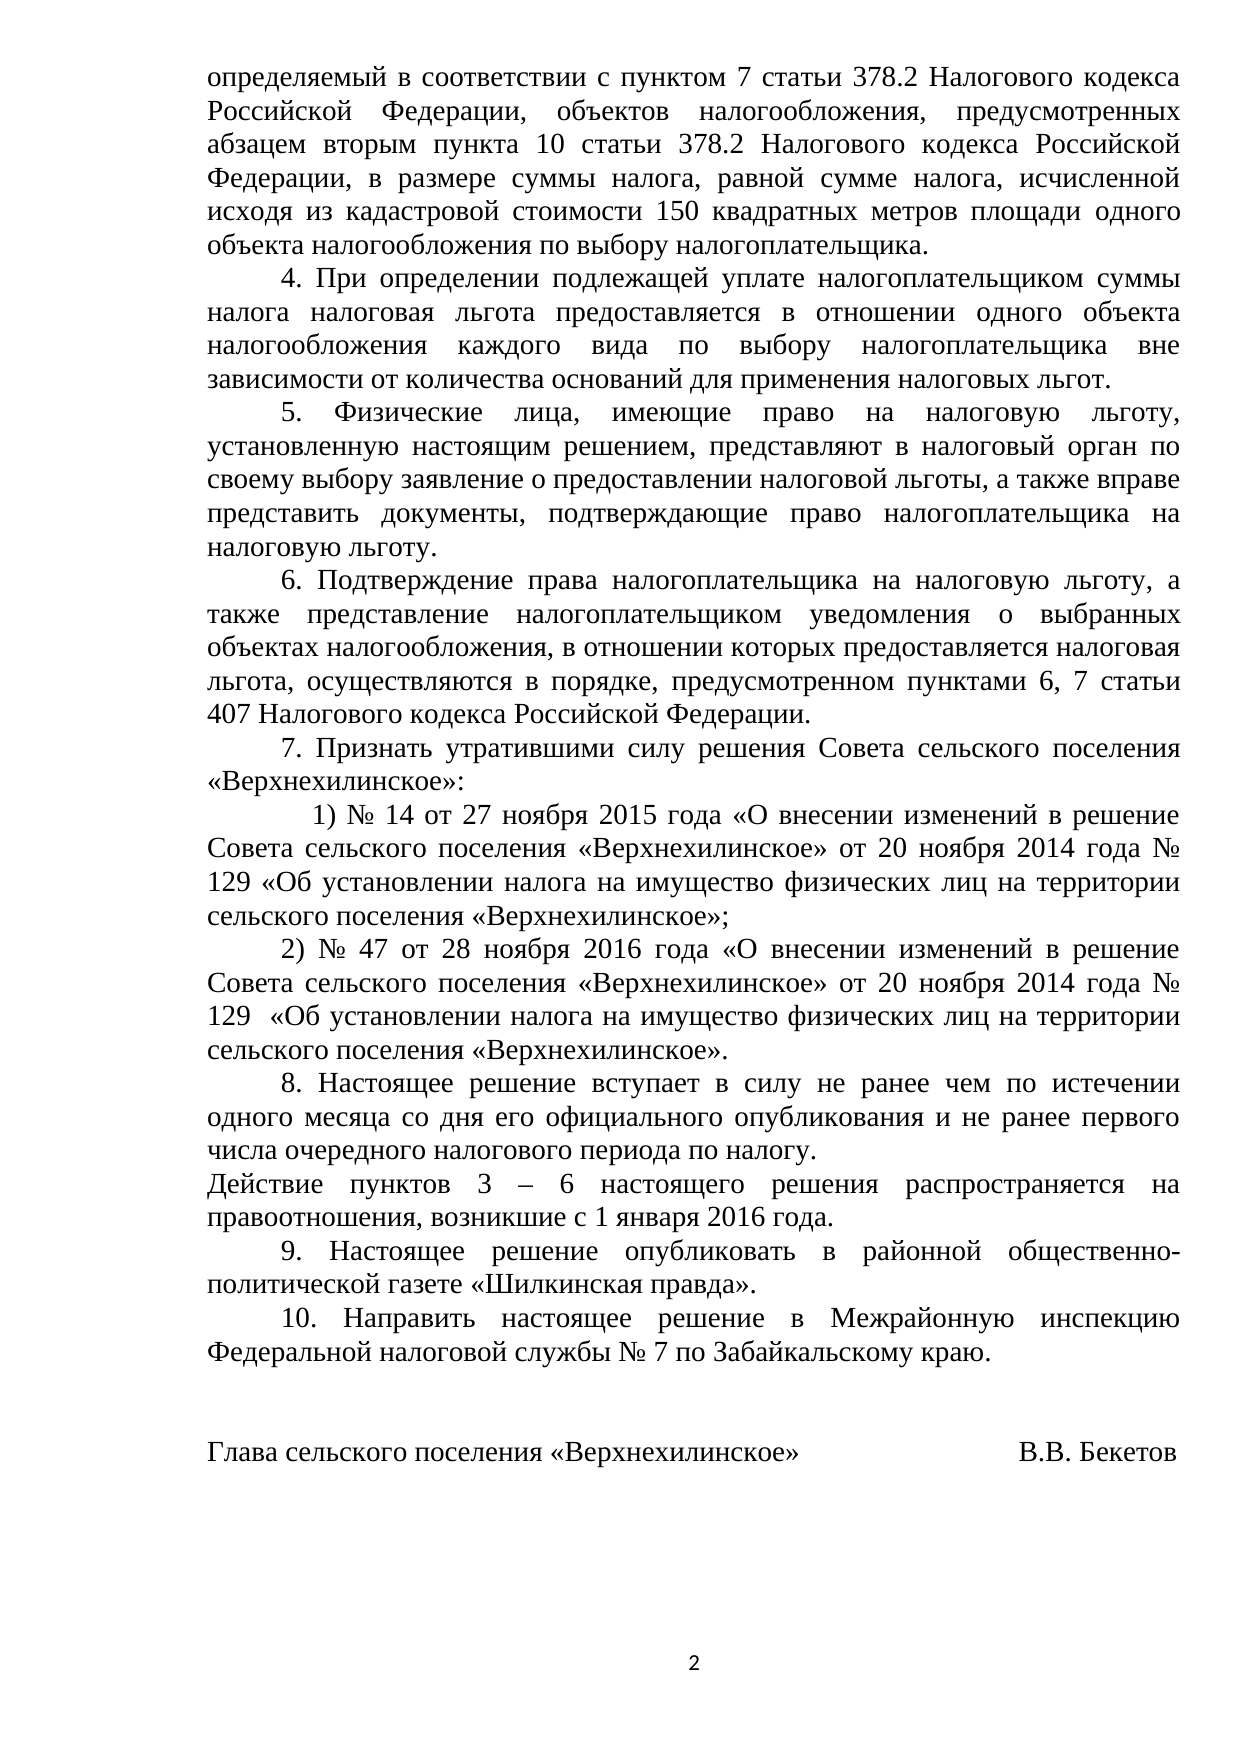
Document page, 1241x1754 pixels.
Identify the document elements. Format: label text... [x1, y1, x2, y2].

text 9. Настоящее решение опубликовать в районной общественно-политической газете «Шилкинская правда». [207, 1233, 1181, 1300]
text 8. Настоящее решение вступает в силу не ранее чем по истечении одного месяца со дня его официального опубликования и не ранее первого числа очередного налогового периода по налогу. [207, 1065, 1181, 1166]
text 7. Признать утратившими силу решения Совета сельского поселения «Верхнехилинское»: [207, 730, 1181, 797]
text 1) № 14 от 27 ноября 2015 года «О внесении изменений в решение Совета сельского поселения «Верхнехилинское» от 20 ноября 2014 года № 129 «Об установлении налога на имущество физических лиц на территории сельского поселения «Верхнехилинское»; [207, 797, 1181, 931]
text 5. Физические лица, имеющие право на налоговую льготу, установленную настоящим решением, представляют в налоговый орган по своему выбору заявление о предоставлении налоговой льготы, а также вправе представить документы, подтверждающие право налогоплательщика на налоговую льготу. [207, 394, 1181, 562]
text 4. При определении подлежащей уплате налогоплательщиком суммы налога налоговая льгота предоставляется в отношении одного объекта налогообложения каждого вида по выбору налогоплательщика вне зависимости от количества оснований для применения налоговых льгот. [207, 260, 1181, 394]
text Глава сельского поселения «Верхнехилинское» В.В. Бекетов [207, 1434, 1181, 1468]
text 2) № 47 от 28 ноября 2016 года «О внесении изменений в решение Совета сельского поселения «Верхнехилинское» от 20 ноября 2014 года № 129 «Об установлении налога на имущество физических лиц на территории сельского поселения «Верхнехилинское». [207, 931, 1181, 1065]
text 6. Подтверждение права налогоплательщика на налоговую льготу, а также представление налогоплательщиком уведомления о выбранных объектах налогообложения, в отношении которых предоставляется налоговая льгота, осуществляются в порядке, предусмотренном пунктами 6, 7 статьи 407 Налогового кодекса Российской Федерации. [207, 562, 1181, 730]
text Действие пунктов 3 – 6 настоящего решения распространяется на правоотношения, возникшие с 1 января 2016 года. [207, 1166, 1181, 1233]
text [207, 59, 1181, 260]
text 10. Направить настоящее решение в Межрайонную инспекцию Федеральной налоговой службы № 7 по Забайкальскому краю. [207, 1300, 1181, 1367]
